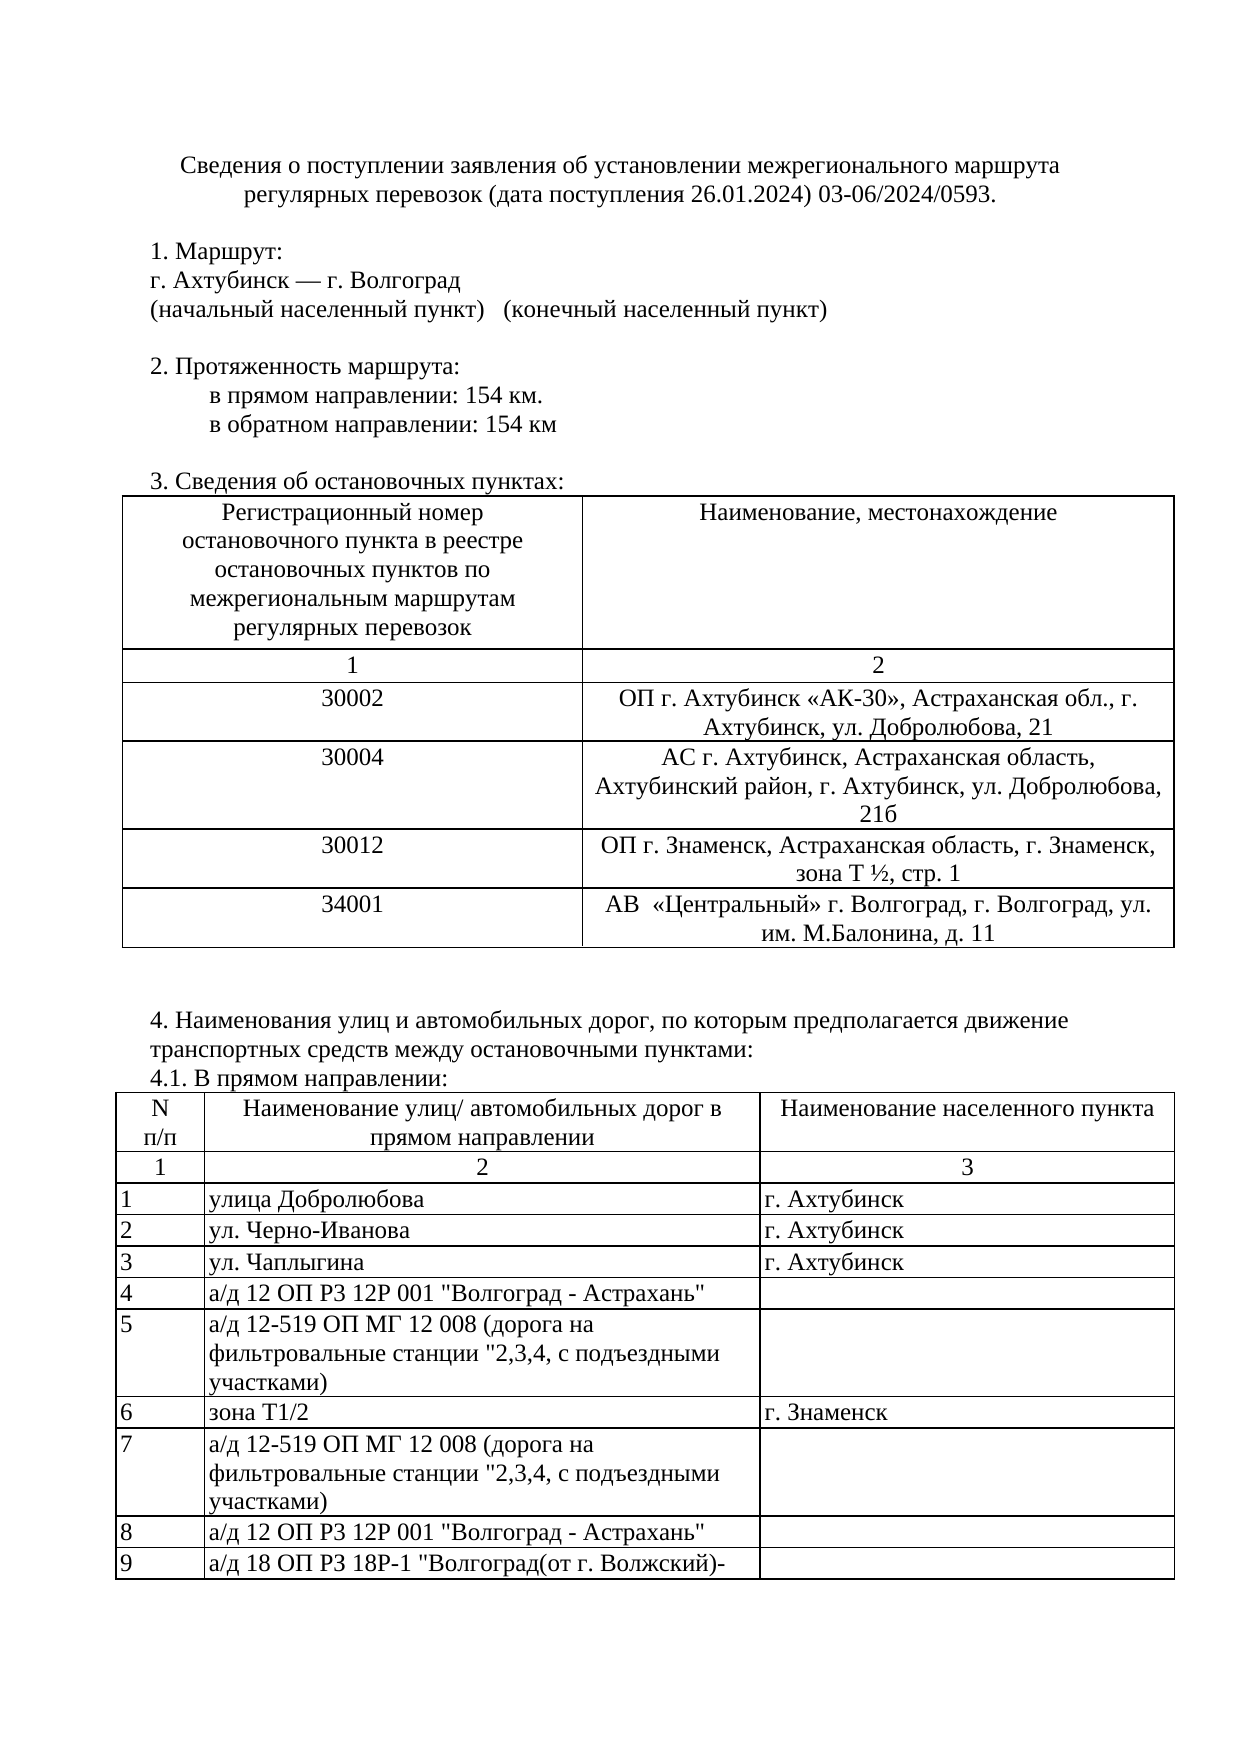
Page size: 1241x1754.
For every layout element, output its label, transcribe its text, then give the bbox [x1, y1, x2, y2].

table_cell 1 [117, 1152, 204, 1182]
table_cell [205, 1548, 759, 1578]
table_cell 6 [117, 1397, 204, 1427]
text 4. Наименования улиц и автомобильных дорог, по которым предполагается движение транспортных средств между остановочными пунктами: [150, 1005, 1090, 1063]
table_cell а/д 12 ОП Р3 12Р 001 "Волгоград - Астрахань" [205, 1517, 759, 1547]
table_cell АС г. Ахтубинск, Астраханская область, Ахтубинский район, г. Ахтубинск, ул. Добролюбова, 21б [583, 742, 1173, 828]
table_cell г. Ахтубинск [761, 1215, 1174, 1245]
text (начальный населенный пункт) (конечный населенный пункт) [150, 294, 1090, 322]
text г. Ахтубинск — г. Волгоград [150, 265, 1090, 294]
table_cell г. Ахтубинск [761, 1247, 1174, 1277]
text 1. Маршрут: [150, 236, 1090, 265]
table_cell 30012 [123, 830, 582, 887]
table_cell [761, 1517, 1174, 1547]
table_cell [761, 1310, 1174, 1396]
table_cell зона Т1/2 [205, 1397, 759, 1427]
text 3. Сведения об остановочных пунктах: [150, 466, 1090, 495]
table_cell 5 [117, 1310, 204, 1396]
table_header Наименование улиц/ автомобильных дорог в прямом направлении [205, 1093, 759, 1151]
table_cell 34001 [123, 889, 582, 946]
table_cell [761, 1429, 1174, 1515]
table_cell 3 [117, 1247, 204, 1277]
text Сведения о поступлении заявления об установлении межрегионального маршрута регулярных перевозок (дата поступления 26.01.2024) 03-06/2024/0593. [150, 150, 1090, 207]
table_cell 9 [117, 1548, 204, 1578]
table_cell улица Добролюбова [205, 1184, 759, 1214]
table_cell 30004 [123, 742, 582, 828]
table_cell АВ «Центральный» г. Волгоград, г. Волгоград, ул. им. М.Балонина, д. 11 [583, 889, 1173, 946]
table_cell 30002 [123, 683, 582, 740]
table_cell 2 [583, 650, 1173, 681]
table_header Наименование, местонахождение [583, 497, 1173, 648]
table_cell г. Знаменск [761, 1397, 1174, 1427]
table_cell 7 [117, 1429, 204, 1515]
table_cell ул. Черно-Иванова [205, 1215, 759, 1245]
table_cell 1 [123, 650, 582, 681]
table_cell ул. Чаплыгина [205, 1247, 759, 1277]
table_cell 4 [117, 1278, 204, 1308]
text в прямом направлении: 154 км. [150, 380, 1090, 409]
table_cell а/д 12-519 ОП МГ 12 008 (дорога на фильтровальные станции "2,3,4, с подъездными участками) [205, 1310, 759, 1396]
text 4.1. В прямом направлении: [150, 1063, 1090, 1092]
table_cell 8 [117, 1517, 204, 1547]
table_cell [761, 1548, 1174, 1578]
table_header Наименование населенного пункта [761, 1093, 1174, 1151]
table_cell ОП г. Ахтубинск «АК-30», Астраханская обл., г. Ахтубинск, ул. Добролюбова, 21 [583, 683, 1173, 740]
text 2. Протяженность маршрута: [150, 351, 1090, 380]
table_header N п/п [117, 1093, 204, 1151]
table_cell 2 [117, 1215, 204, 1245]
table_cell 3 [761, 1152, 1174, 1182]
table_cell [761, 1278, 1174, 1308]
text в обратном направлении: 154 км [150, 409, 1090, 437]
table_cell ОП г. Знаменск, Астраханская область, г. Знаменск, зона Т ½, стр. 1 [583, 830, 1173, 887]
table_cell а/д 12-519 ОП МГ 12 008 (дорога на фильтровальные станции "2,3,4, с подъездными участками) [205, 1429, 759, 1515]
table_cell 1 [117, 1184, 204, 1214]
table_cell а/д 12 ОП Р3 12Р 001 "Волгоград - Астрахань" [205, 1278, 759, 1308]
table_cell г. Ахтубинск [761, 1184, 1174, 1214]
table_header Регистрационный номер остановочного пункта в реестре остановочных пунктов по межрегиональным маршрутам регулярных перевозок [123, 497, 582, 648]
table_cell 2 [205, 1152, 759, 1182]
